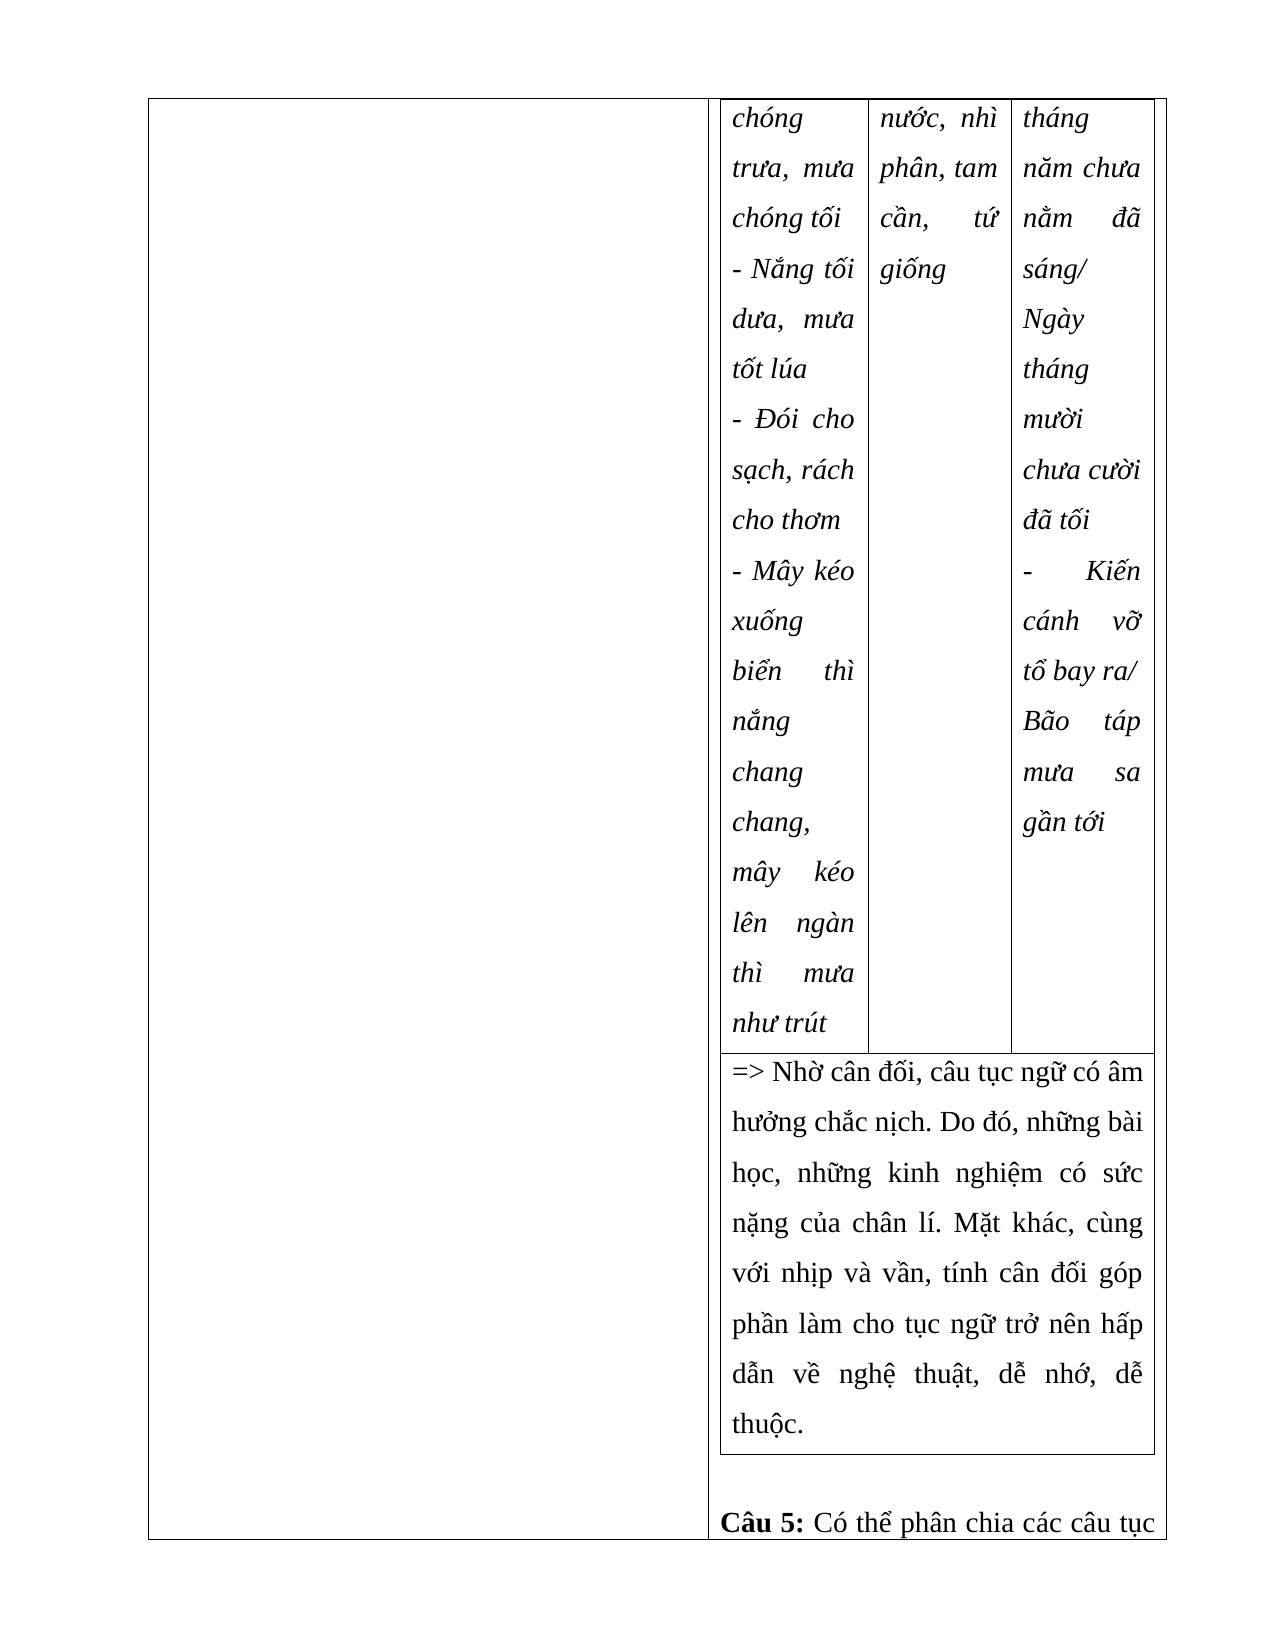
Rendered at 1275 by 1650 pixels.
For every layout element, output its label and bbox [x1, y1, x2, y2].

table_cell [149, 99, 708, 1539]
table_cell [709, 99, 1166, 1539]
